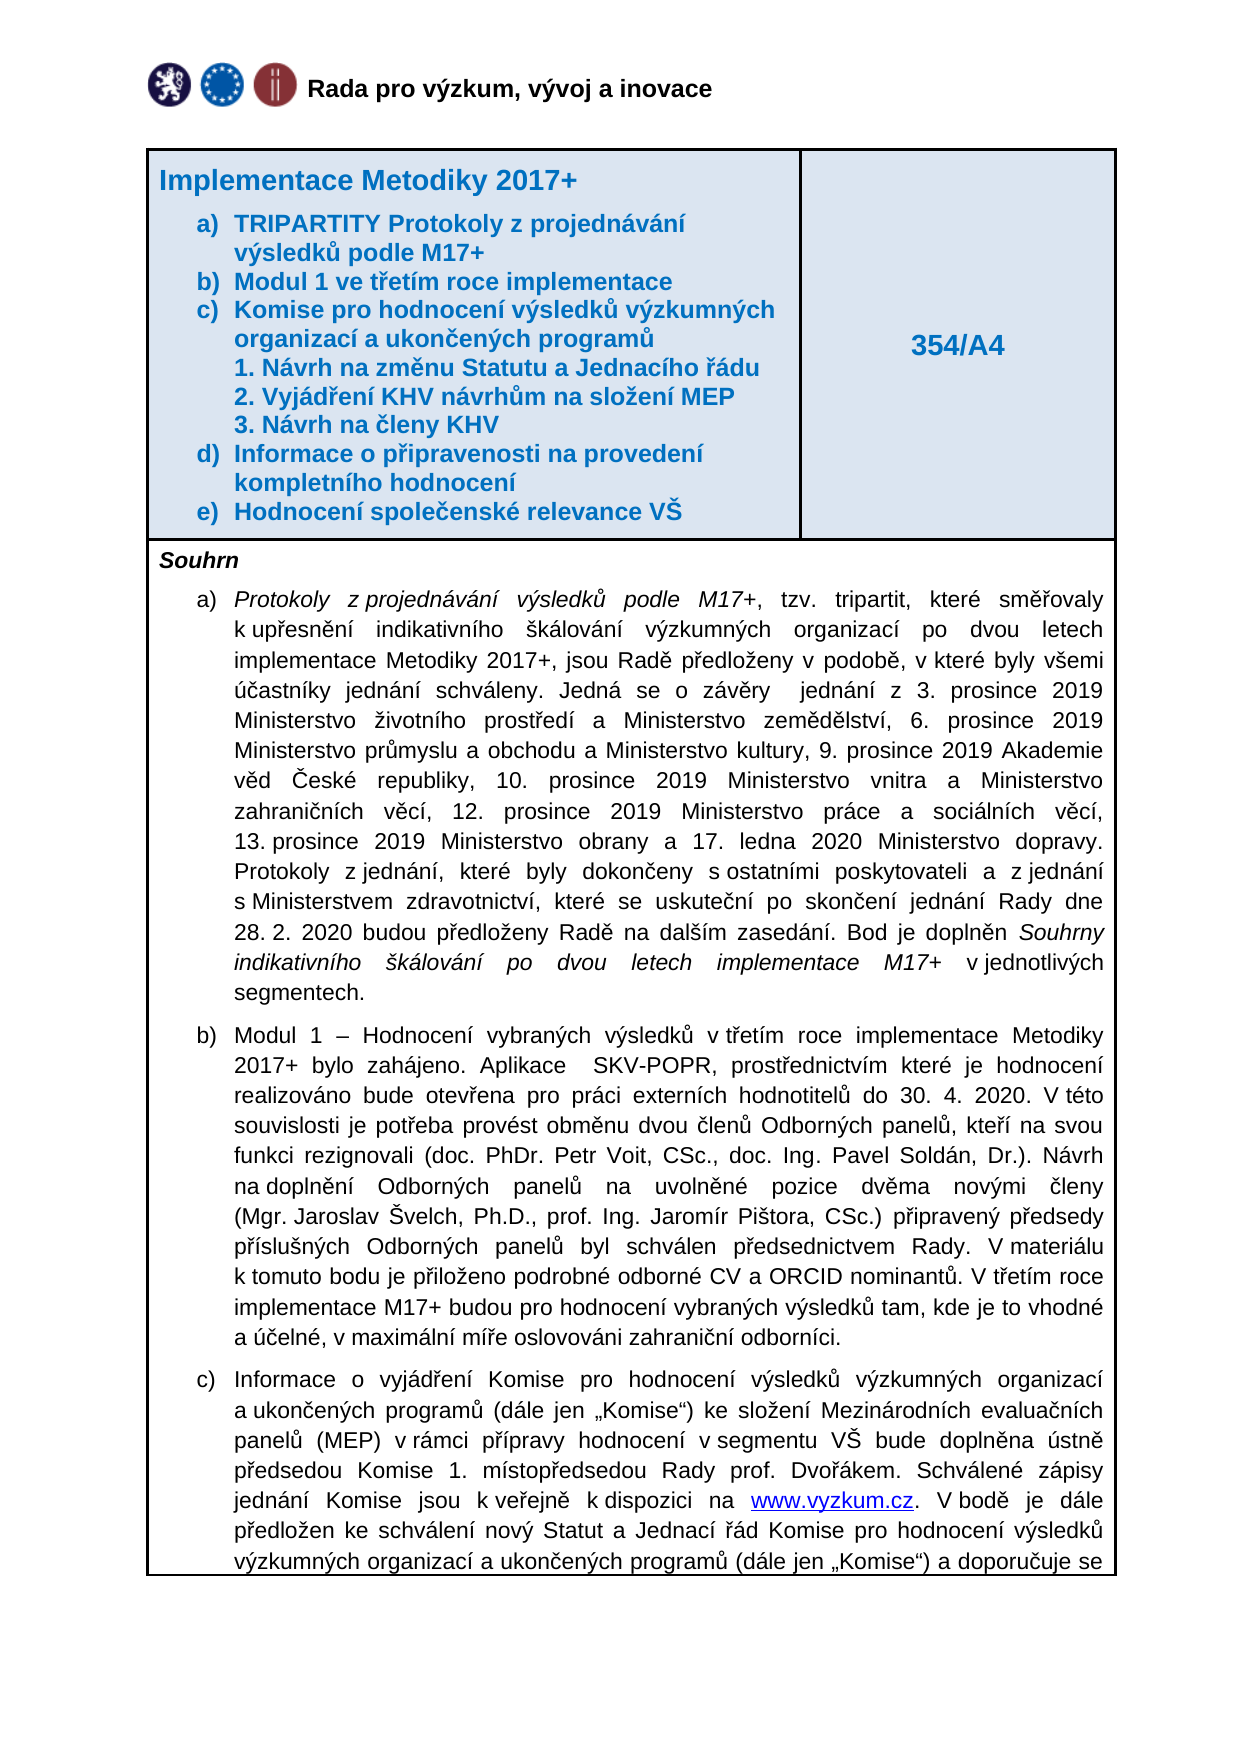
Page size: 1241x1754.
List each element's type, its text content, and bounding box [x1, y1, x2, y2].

table_header 354/A4 [802, 151, 1114, 538]
picture [147, 62, 298, 108]
table_header Implementace Metodiky 2017+ TRIPARTITY Protokoly z projednávání výsledků podle M17+ Modul 1 ve třetím roce implementace Komise pro hodnocení výsledků výzkumných organizací a ukončených programů 1. Návrh na změnu Statutu a Jednacího řádu 2. Vyjádření KHV návrhům na složení MEP 3. Návrh na členy KHV Informace o připravenosti na provedení kompletního hodnocení Hodnocení společenské relevance VŠ [149, 151, 799, 538]
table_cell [149, 541, 1114, 1574]
